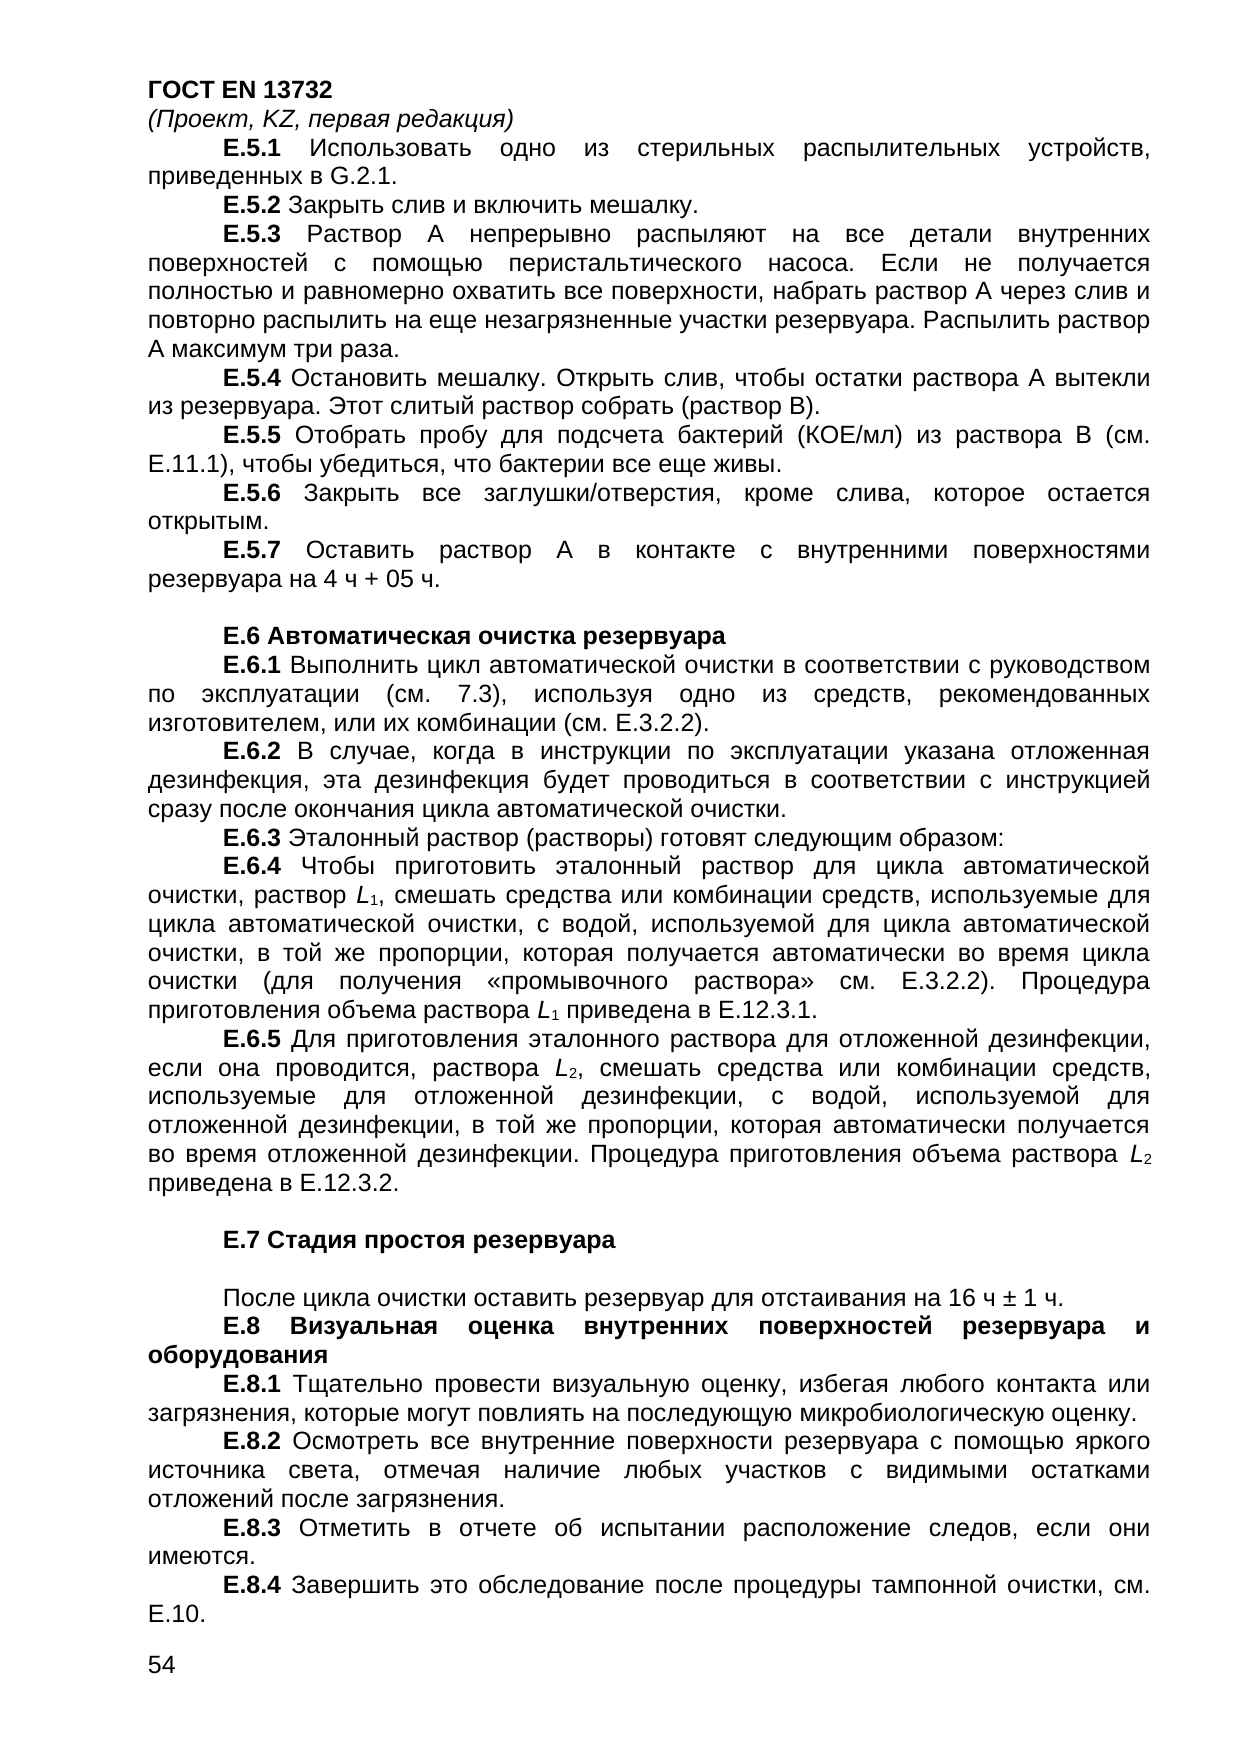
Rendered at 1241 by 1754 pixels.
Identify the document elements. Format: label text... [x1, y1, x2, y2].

text Е.6.3 Эталонный раствор (растворы) готовят следующим образом: [148, 822, 1152, 851]
text Е.8.2 Осмотреть все внутренние поверхности резервуара с помощью яркого источника света, отмечая наличие любых участков с видимыми остатками отложений после загрязнения. [148, 1426, 1152, 1512]
text Е.5.6 Закрыть все заглушки/отверстия, кроме слива, которое остается открытым. [148, 477, 1152, 535]
text E.5.4 Остановить мешалку. Открыть слив, чтобы остатки раствора А вытекли из резервуара. Этот слитый раствор собрать (раствор B). [148, 362, 1152, 420]
text E.5.1 Использовать одно из стерильных распылительных устройств, приведенных в G.2.1. [148, 132, 1152, 190]
text Е.5.7 Оставить раствор А в контакте с внутренними поверхностями резервуара на 4 ч + 05 ч. [148, 535, 1152, 592]
text E.7 Стадия простоя резервуара [148, 1225, 1152, 1254]
text Е.5.5 Отобрать пробу для подсчета бактерий (КОЕ/мл) из раствора В (см. Е.11.1), чтобы убедиться, что бактерии все еще живы. [148, 420, 1152, 477]
text Е.5.3 Раствор А непрерывно распыляют на все детали внутренних поверхностей с помощью перистальтического насоса. Если не получается полностью и равномерно охватить все поверхности, набрать раствор А через слив и повторно распылить на еще незагрязненные участки резервуара. Распылить раствор А максимум три раза. [148, 219, 1152, 362]
text Е.6.4 Чтобы приготовить эталонный раствор для цикла автоматической очистки, раствор L1, смешать средства или комбинации средств, используемые для цикла автоматической очистки, с водой, используемой для цикла автоматической очистки, в той же пропорции, которая получается автоматически во время цикла очистки (для получения «промывочного раствора» см. Е.3.2.2). Процедура приготовления объема раствора L1 приведена в E.12.3.1. [148, 851, 1152, 1024]
text E.6.1 Выполнить цикл автоматической очистки в соответствии с руководством по эксплуатации (см. 7.3), используя одно из средств, рекомендованных изготовителем, или их комбинации (см. E.3.2.2). [148, 650, 1152, 736]
text Е.6.5 Для приготовления эталонного раствора для отложенной дезинфекции, если она проводится, раствора L2, смешать средства или комбинации средств, используемые для отложенной дезинфекции, с водой, используемой для отложенной дезинфекции, в той же пропорции, которая автоматически получается во время отложенной дезинфекции. Процедура приготовления объема раствора L2 приведена в E.12.3.2. [148, 1024, 1152, 1196]
text Е.8.4 Завершить это обследование после процедуры тампонной очистки, см. Е.10. [148, 1570, 1152, 1627]
text E.8.1 Тщательно провести визуальную оценку, избегая любого контакта или загрязнения, которые могут повлиять на последующую микробиологическую оценку. [148, 1369, 1152, 1426]
text E.8.3 Отметить в отчете об испытании расположение следов, если они имеются. [148, 1512, 1152, 1570]
text Е.5.2 Закрыть слив и включить мешалку. [148, 190, 1152, 219]
text Е.6.2 В случае, когда в инструкции по эксплуатации указана отложенная дезинфекция, эта дезинфекция будет проводиться в соответствии с инструкцией сразу после окончания цикла автоматической очистки. [148, 736, 1152, 822]
text E.6 Автоматическая очистка резервуара [148, 621, 1152, 650]
text E.8 Визуальная оценка внутренних поверхностей резервуара и оборудования [148, 1311, 1152, 1369]
text После цикла очистки оставить резервуар для отстаивания на 16 ч ± 1 ч. [148, 1282, 1152, 1311]
